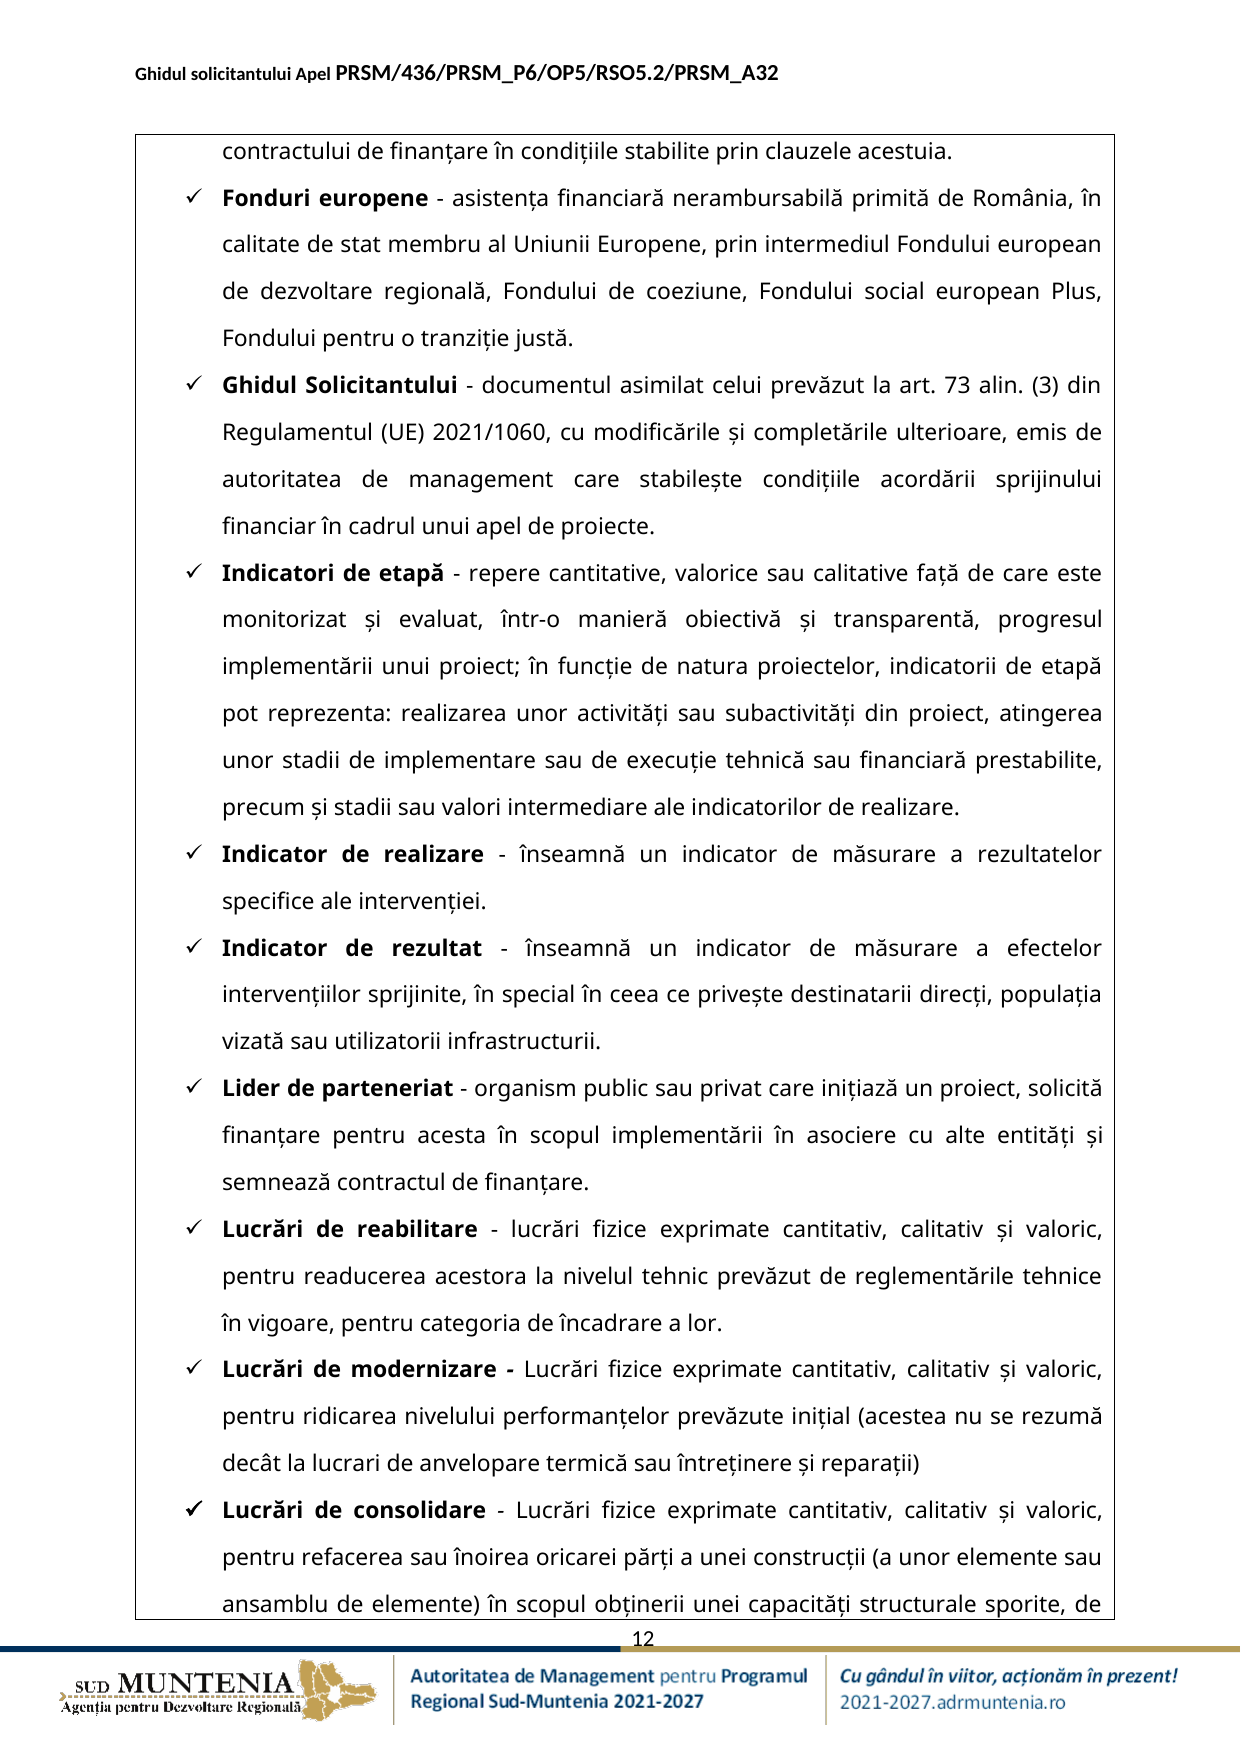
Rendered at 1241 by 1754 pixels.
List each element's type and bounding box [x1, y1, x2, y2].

picture [0, 1646, 1241, 1726]
table_header [136, 135, 1114, 1619]
